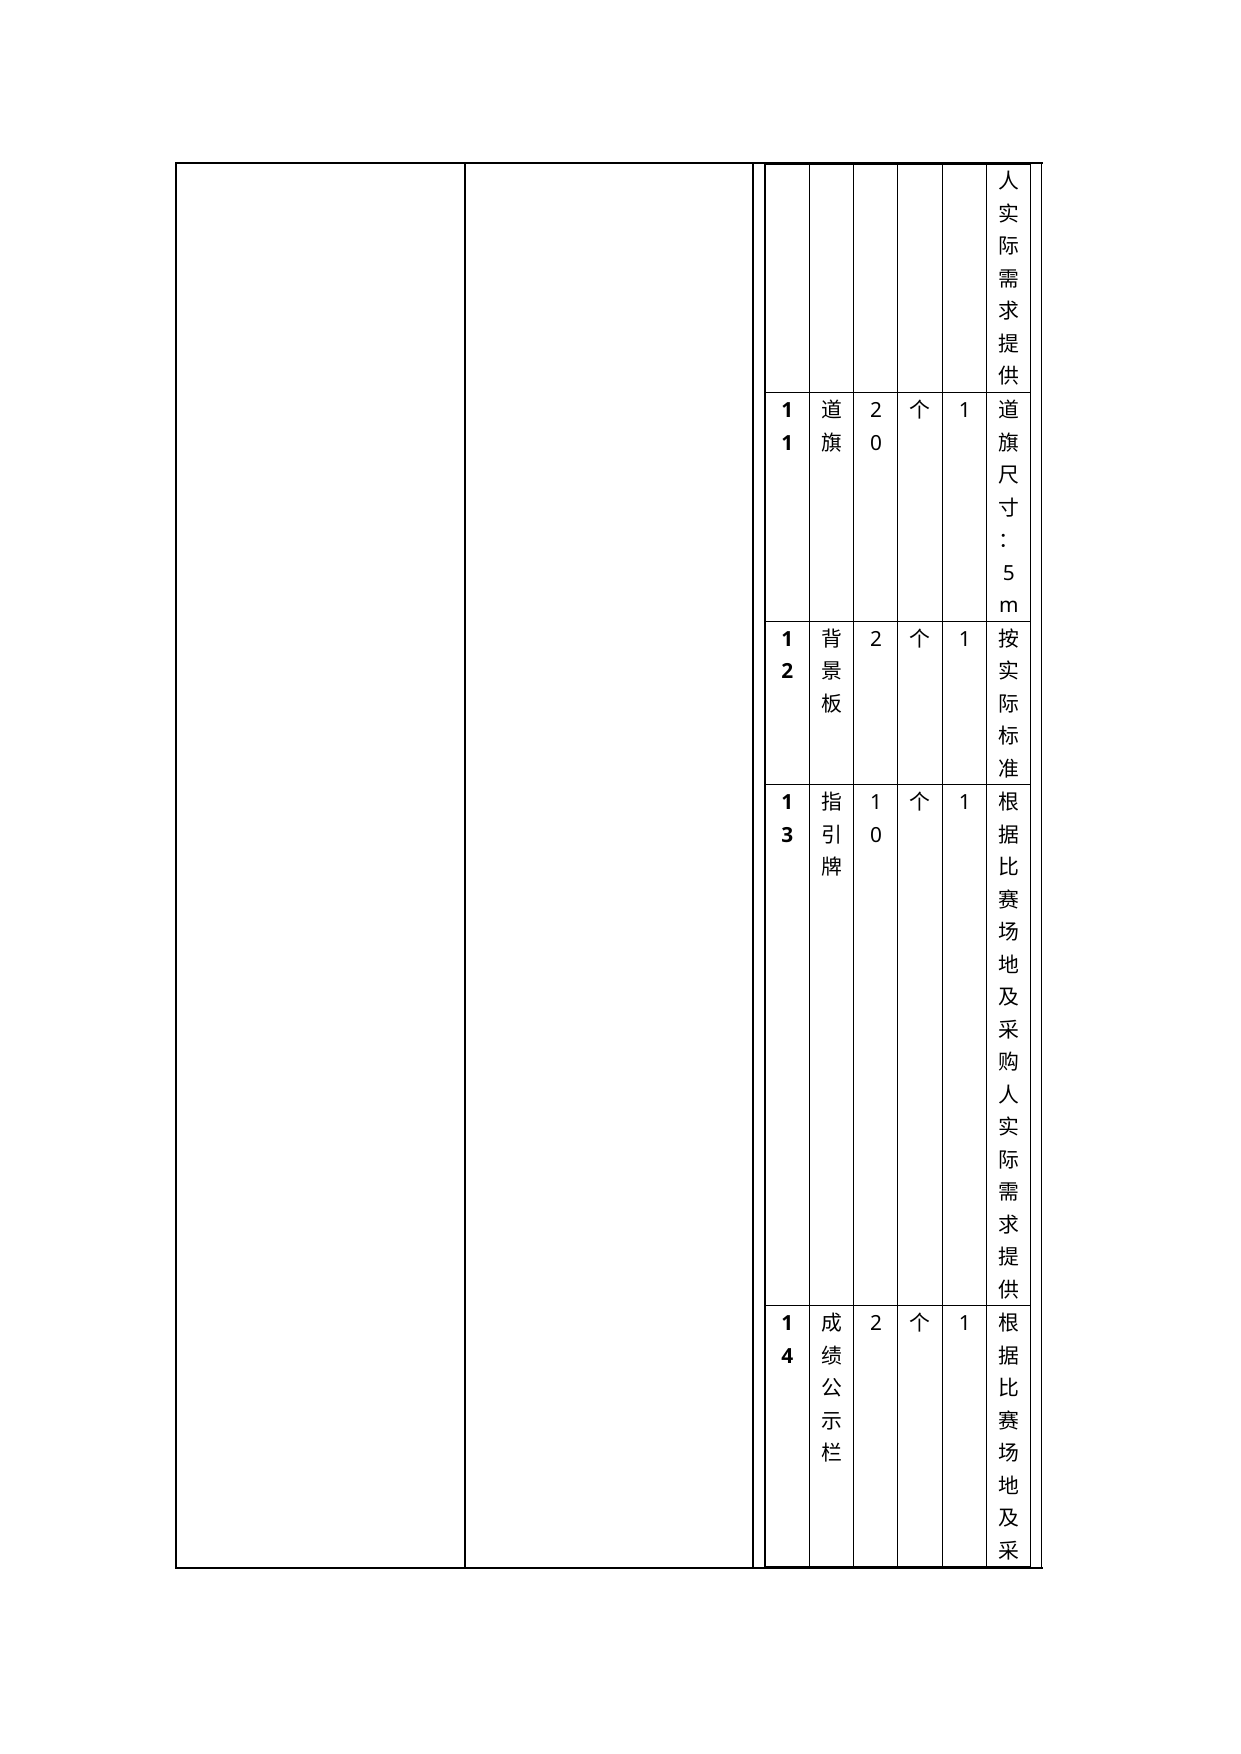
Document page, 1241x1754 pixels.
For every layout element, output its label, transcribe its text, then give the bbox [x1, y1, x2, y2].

table_cell [987, 393, 1030, 621]
table_cell [898, 165, 942, 392]
table_cell [754, 164, 764, 1567]
table_cell [987, 1306, 1030, 1566]
table_cell [943, 785, 986, 1305]
table_cell [766, 1306, 809, 1566]
table_cell [854, 165, 897, 392]
table_cell [810, 393, 853, 621]
table_cell [766, 165, 809, 392]
table_cell [766, 622, 809, 784]
table_cell [810, 1306, 853, 1566]
table_cell [898, 785, 942, 1305]
table_cell 1 [177, 164, 464, 1567]
table_cell [987, 785, 1030, 1305]
table_cell [943, 622, 986, 784]
table_cell [854, 785, 897, 1305]
table_cell [898, 1306, 942, 1566]
table_cell [810, 622, 853, 784]
table_cell [987, 622, 1030, 784]
table_cell [1031, 164, 1041, 1567]
table_cell [898, 393, 942, 621]
table_cell [898, 622, 942, 784]
table_cell [943, 393, 986, 621]
table_cell [810, 785, 853, 1305]
table_cell [766, 785, 809, 1305]
table_cell [943, 165, 986, 392]
table_cell ★ [466, 164, 752, 1567]
table_cell [810, 165, 853, 392]
table_cell [854, 622, 897, 784]
table_cell [987, 165, 1030, 392]
table_cell [854, 393, 897, 621]
table_cell [943, 1306, 986, 1566]
table_cell [854, 1306, 897, 1566]
table_cell [766, 393, 809, 621]
